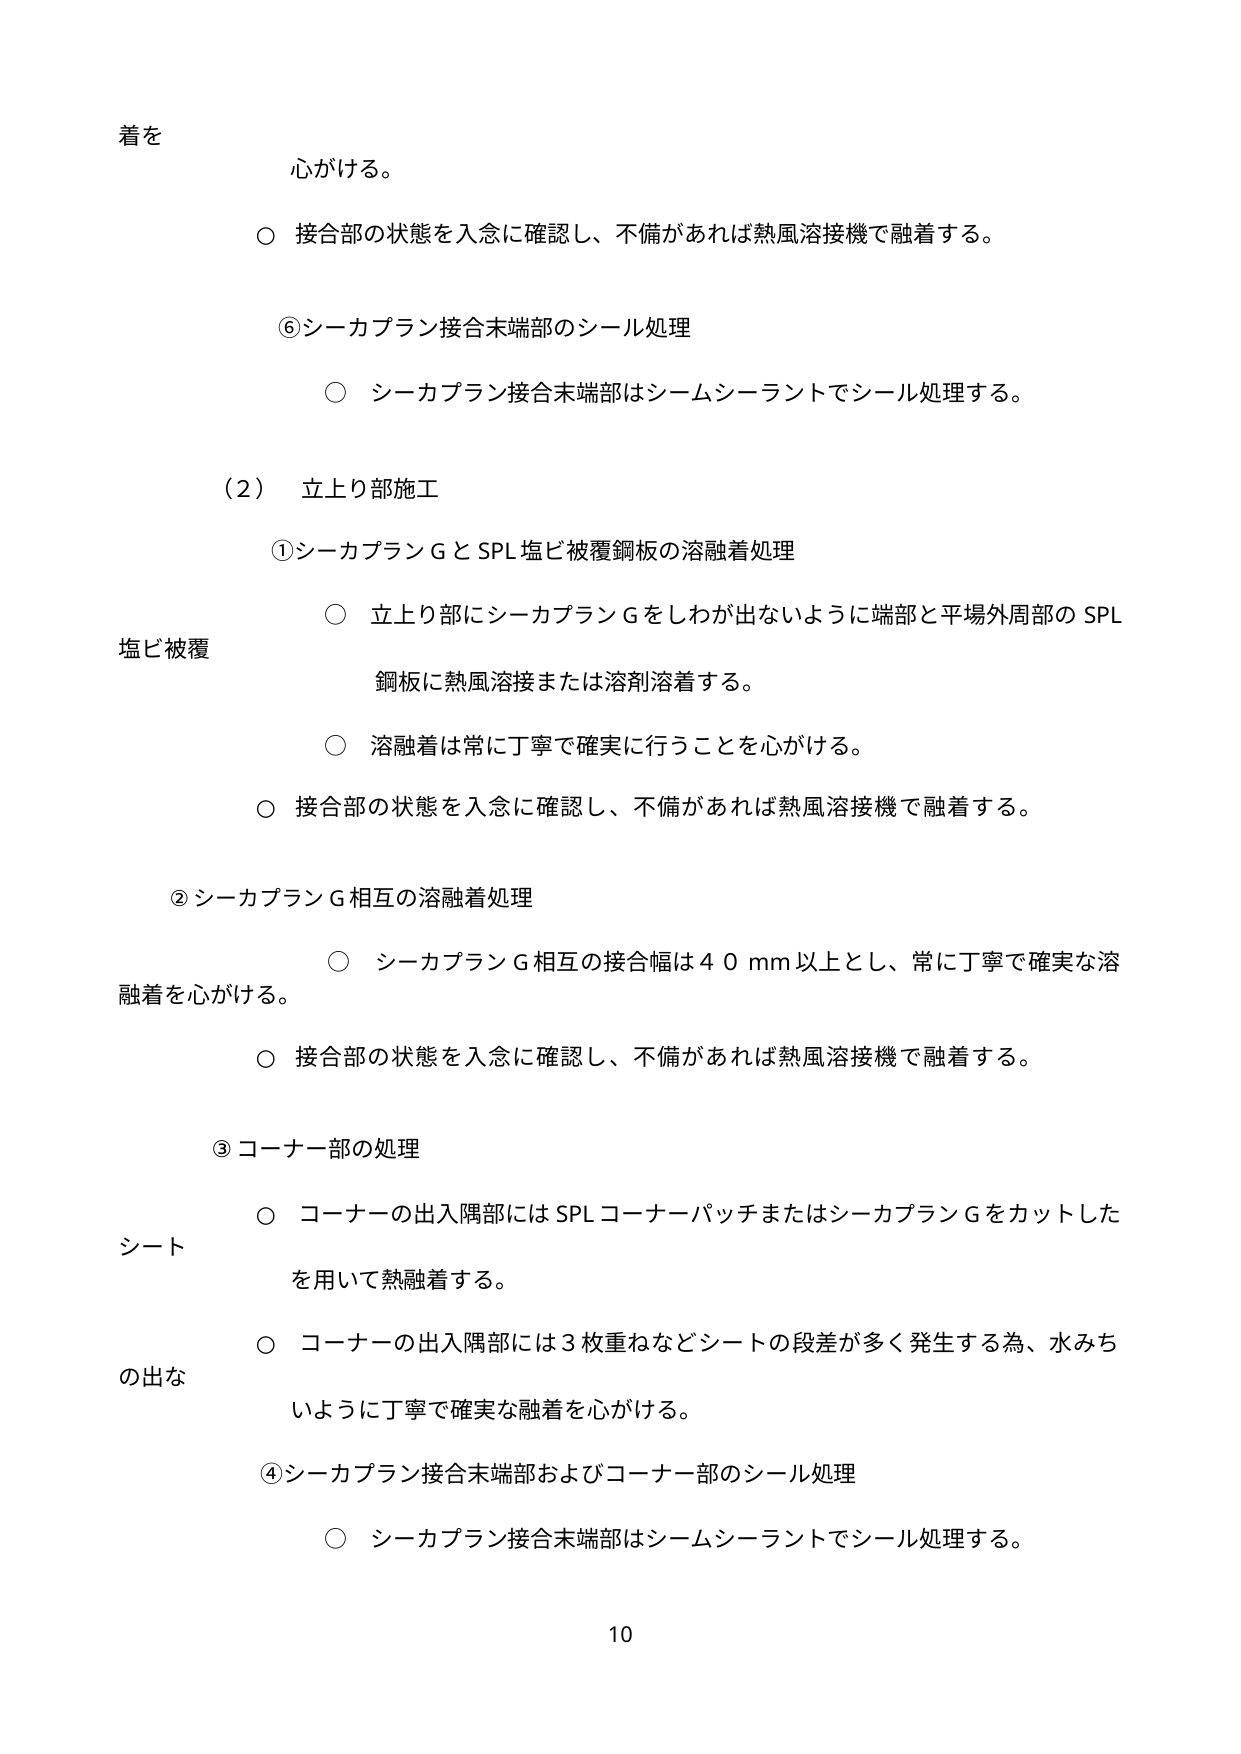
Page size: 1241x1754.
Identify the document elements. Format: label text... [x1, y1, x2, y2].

text ①シーカプランGとSPL塩ビ被覆鋼板の溶融着処理 [118, 533, 1122, 566]
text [118, 118, 1122, 151]
text ○ コーナーの出入隅部には３枚重ねなどシートの段差が多く発生する為、水みちの出な [118, 1325, 1122, 1392]
text 鋼板に熱風溶接または溶剤溶着する。 [118, 664, 1122, 697]
text ⑥シーカプラン接合末端部のシール処理 [118, 310, 1122, 343]
list 接合部の状態を入念に確認し、不備があれば熱風溶接機で融着する。 [256, 1042, 1122, 1071]
text ○ シーカプラン接合末端部はシームシーラントでシール処理する。 [118, 375, 1122, 408]
text ○ シーカプランG相互の接合幅は４０mm以上とし、常に丁寧で確実な溶融着を心がける。 [118, 944, 1122, 1011]
text ○ シーカプラン接合末端部はシームシーラントでシール処理する。 [118, 1521, 1122, 1554]
text を用いて熱融着する。 [118, 1262, 1122, 1295]
text ○ 溶融着は常に丁寧で確実に行うことを心がける。 [118, 728, 1122, 761]
text ②シーカプランG相互の溶融着処理 [118, 879, 1122, 913]
list 接合部の状態を入念に確認し、不備があれば熱風溶接機で融着する。 [256, 216, 1122, 249]
text 心がける。 [118, 151, 1122, 184]
text ○ 立上り部にシーカプランGをしわが出ないように端部と平場外周部のSPL塩ビ被覆 [118, 597, 1122, 664]
text ③コーナー部の処理 [118, 1131, 1122, 1164]
text ○ コーナーの出入隅部にはSPLコーナーパッチまたはシーカプランGをカットしたシート [118, 1196, 1122, 1262]
text ④シーカプラン接合末端部およびコーナー部のシール処理 [118, 1456, 1122, 1489]
list 接合部の状態を入念に確認し、不備があれば熱風溶接機で融着する。 [256, 793, 1122, 822]
text （２） 立上り部施工 [118, 470, 1122, 504]
text いように丁寧で確実な融着を心がける。 [118, 1392, 1122, 1425]
